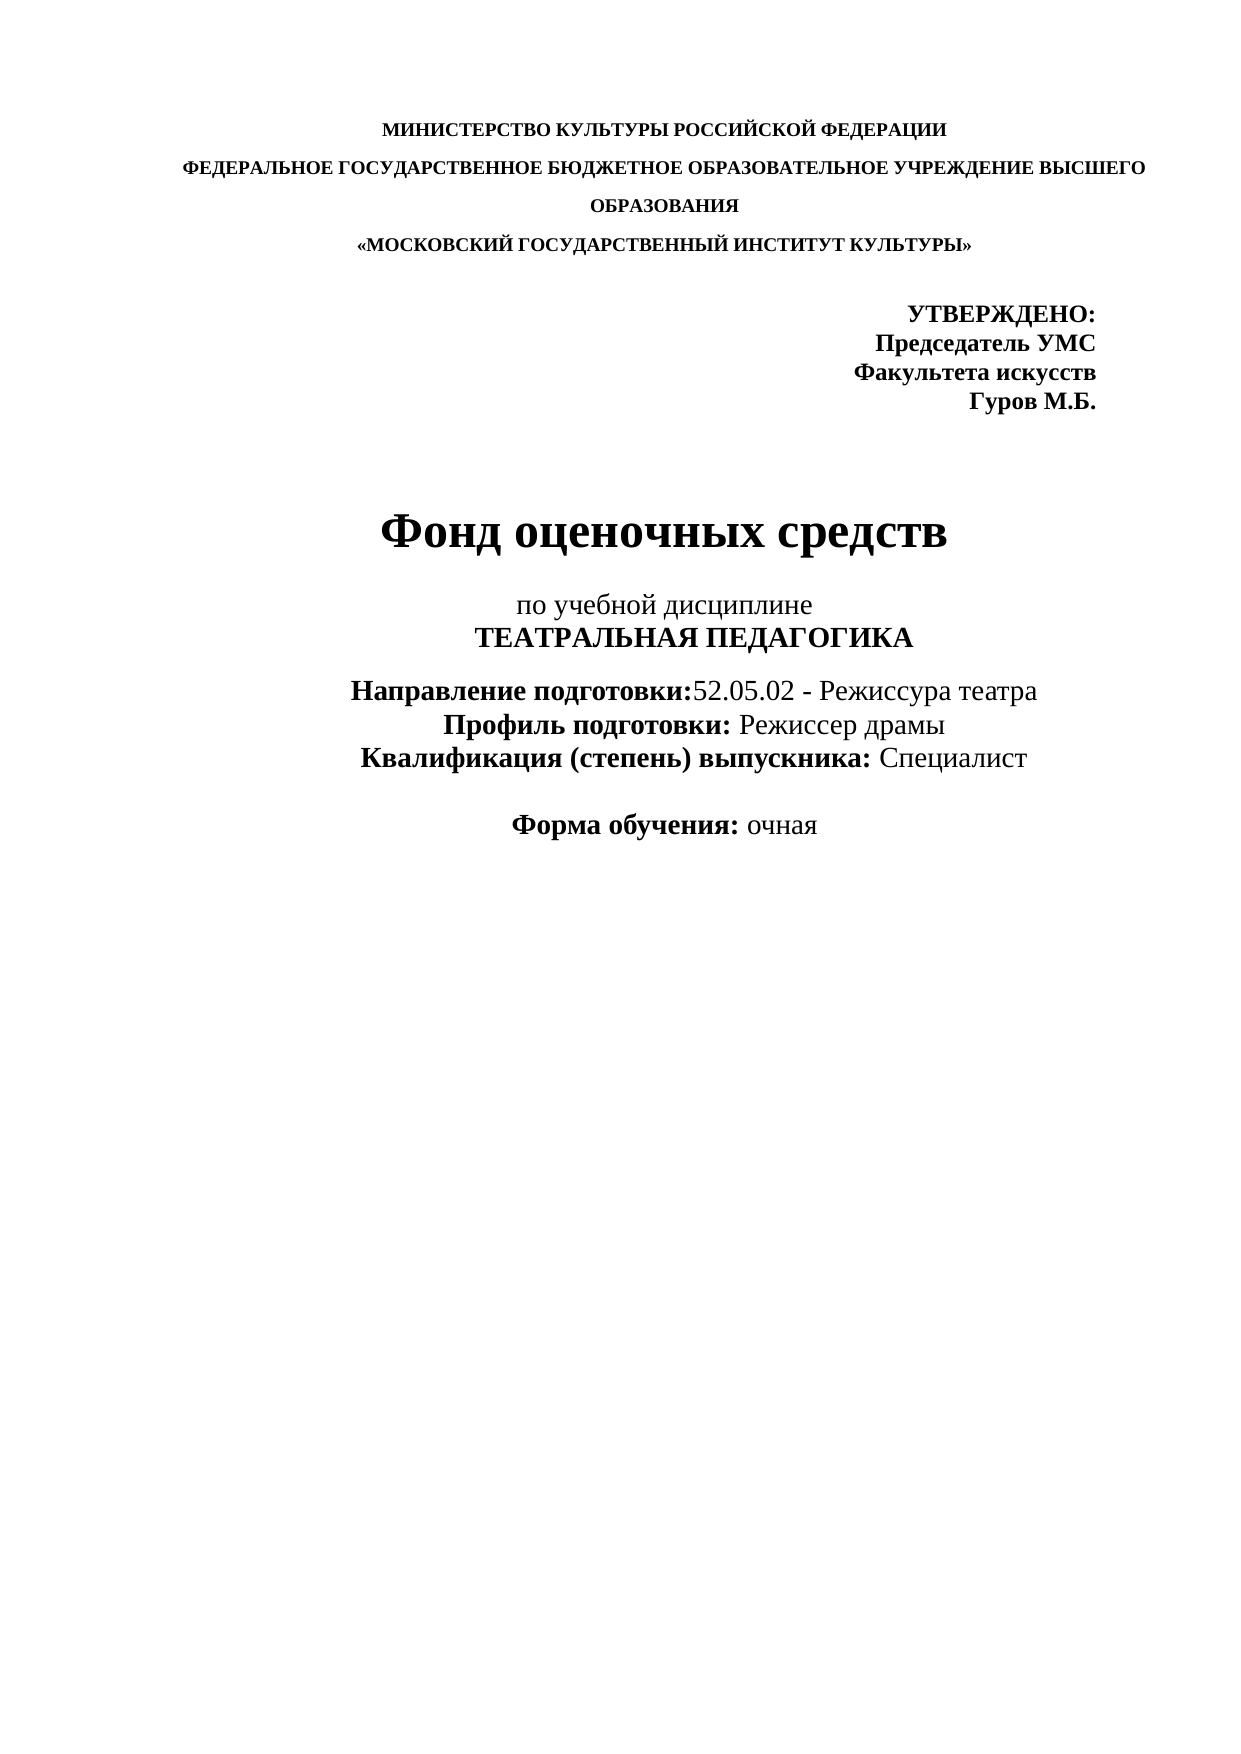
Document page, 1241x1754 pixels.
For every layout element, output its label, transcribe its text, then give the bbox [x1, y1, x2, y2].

table_header УТВЕРЖДЕНО: Председатель УМС Факультета искусств Гуров М.Б. [665, 300, 1107, 414]
text Профиль подготовки: Режиссер драмы [177, 707, 1152, 740]
text Квалификация (степень) выпускника: Специалист [177, 740, 1152, 774]
text ТЕАТРАЛЬНАЯ ПЕДАГОГИКА [177, 621, 1152, 654]
text по учебной дисциплине [177, 587, 1152, 621]
text Фонд оценочных средств [177, 501, 1152, 558]
text МИНИСТЕРСТВО КУЛЬТУРЫ РОССИЙСКОЙ ФЕДЕРАЦИИ [177, 118, 1152, 156]
text «МОСКОВСКИЙ ГОСУДАРСТВЕННЫЙ ИНСТИТУТ КУЛЬТУРЫ» [177, 233, 1152, 271]
text Направление подготовки:52.05.02 - Режиссура театра [177, 673, 1152, 707]
text Форма обучения: очная [177, 807, 1152, 841]
text ФЕДЕРАЛЬНОЕ ГОСУДАРСТВЕННОЕ БЮДЖЕТНОЕ ОБРАЗОВАТЕЛЬНОЕ УЧРЕЖДЕНИЕ ВЫСШЕГО ОБРАЗОВАНИЯ [177, 156, 1152, 233]
